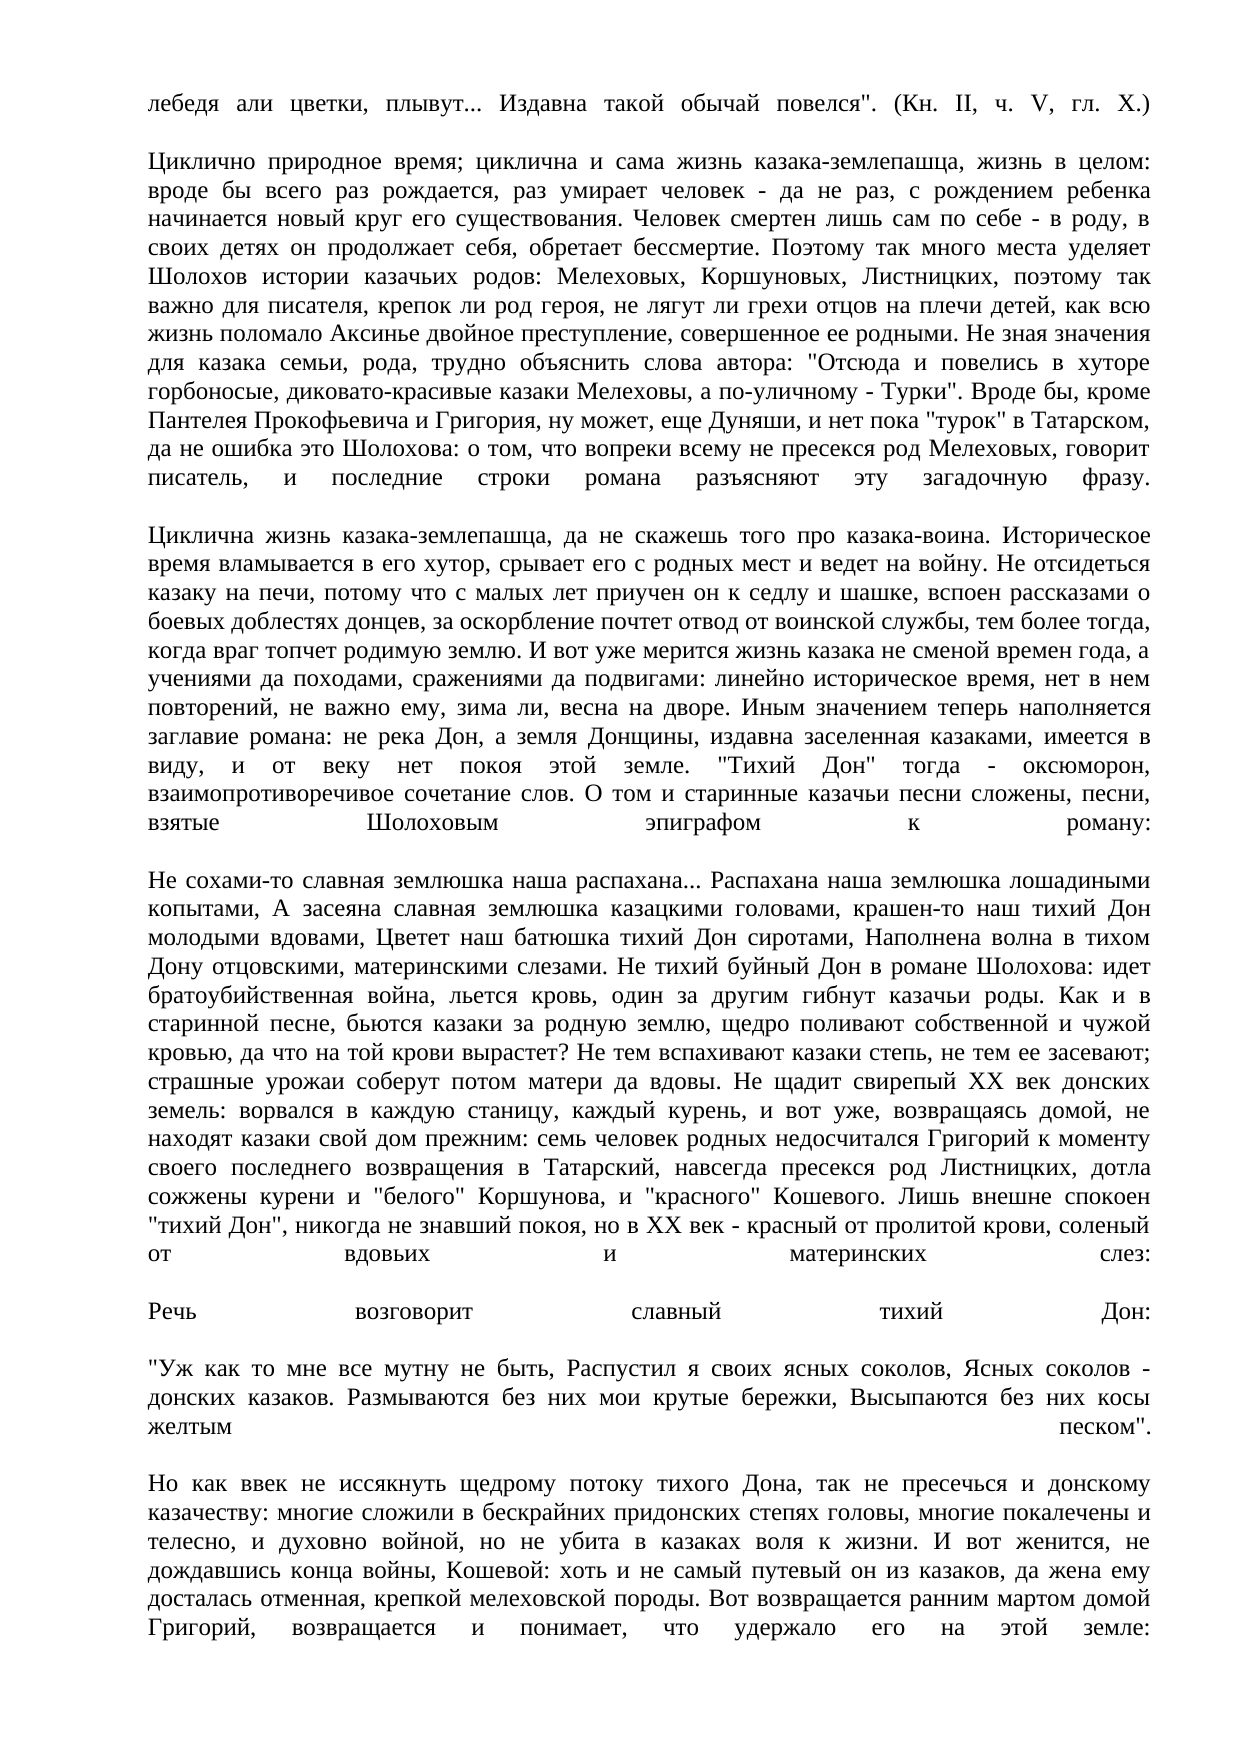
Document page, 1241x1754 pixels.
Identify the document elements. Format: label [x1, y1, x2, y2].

text [148, 88, 1152, 1641]
